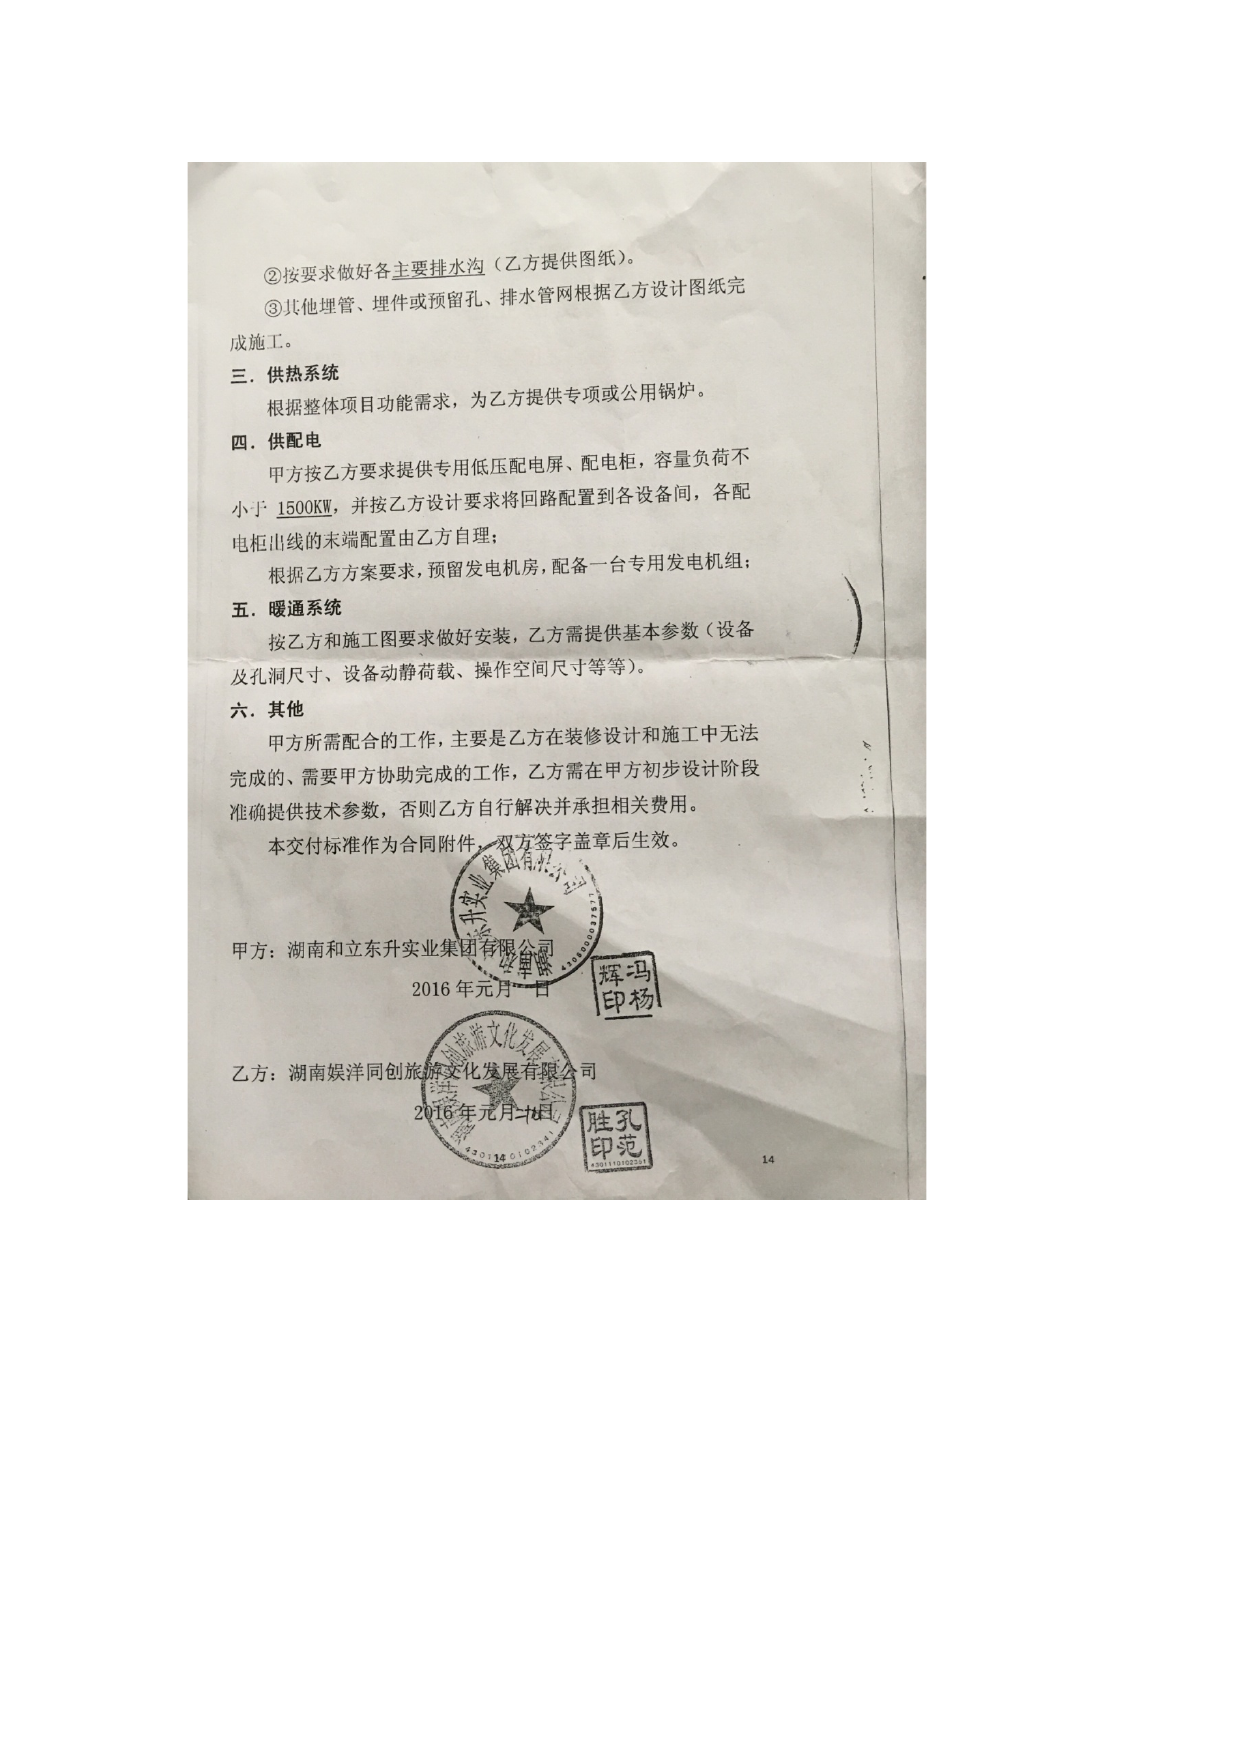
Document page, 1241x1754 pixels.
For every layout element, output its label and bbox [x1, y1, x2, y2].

picture [187, 162, 927, 1200]
